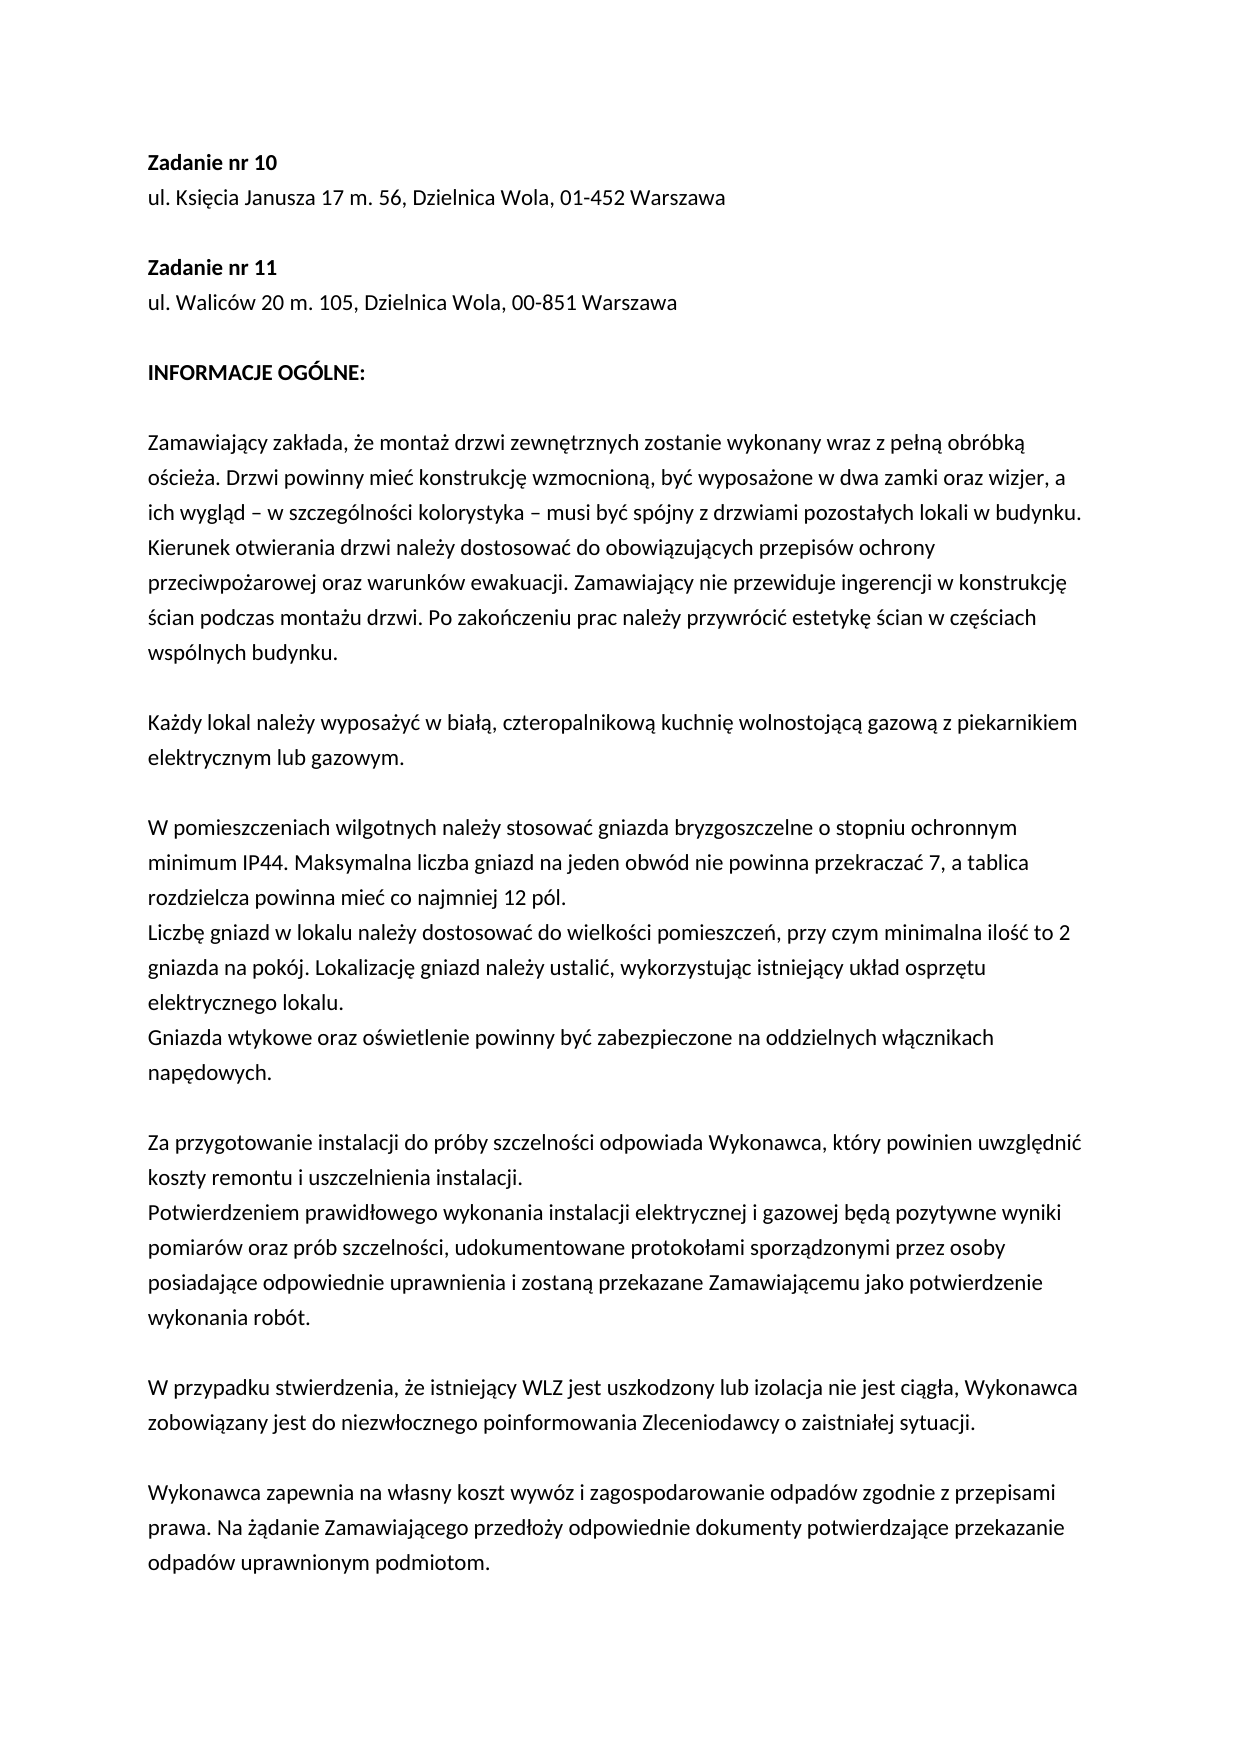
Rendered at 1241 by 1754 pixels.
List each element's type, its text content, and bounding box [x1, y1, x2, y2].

text Potwierdzeniem prawidłowego wykonania instalacji elektrycznej i gazowej będą pozytywne wyniki pomiarów oraz prób szczelności, udokumentowane protokołami sporządzonymi przez osoby posiadające odpowiednie uprawnienia i zostaną przekazane Zamawiającemu jako potwierdzenie wykonania robót. [148, 1198, 1093, 1331]
text ul. Księcia Janusza 17 m. 56, Dzielnica Wola, 01-452 Warszawa [148, 183, 1093, 211]
text Wykonawca zapewnia na własny koszt wywóz i zagospodarowanie odpadów zgodnie z przepisami prawa. Na żądanie Zamawiającego przedłoży odpowiednie dokumenty potwierdzające przekazanie odpadów uprawnionym podmiotom. [148, 1478, 1093, 1576]
text Gniazda wtykowe oraz oświetlenie powinny być zabezpieczone na oddzielnych włącznikach napędowych. [148, 1023, 1093, 1086]
text ul. Waliców 20 m. 105, Dzielnica Wola, 00-851 Warszawa [148, 288, 1093, 316]
text W pomieszczeniach wilgotnych należy stosować gniazda bryzgoszczelne o stopniu ochronnym minimum IP44. Maksymalna liczba gniazd na jeden obwód nie powinna przekraczać 7, a tablica rozdzielcza powinna mieć co najmniej 12 pól. [148, 813, 1093, 911]
text Zamawiający zakłada, że montaż drzwi zewnętrznych zostanie wykonany wraz z pełną obróbką ościeża. Drzwi powinny mieć konstrukcję wzmocnioną, być wyposażone w dwa zamki oraz wizjer, a ich wygląd – w szczególności kolorystyka – musi być spójny z drzwiami pozostałych lokali w budynku. Kierunek otwierania drzwi należy dostosować do obowiązujących przepisów ochrony przeciwpożarowej oraz warunków ewakuacji. Zamawiający nie przewiduje ingerencji w konstrukcję ścian podczas montażu drzwi. Po zakończeniu prac należy przywrócić estetykę ścian w częściach wspólnych budynku. [148, 428, 1093, 666]
text Liczbę gniazd w lokalu należy dostosować do wielkości pomieszczeń, przy czym minimalna ilość to 2 gniazda na pokój. Lokalizację gniazd należy ustalić, wykorzystując istniejący układ osprzętu elektrycznego lokalu. [148, 918, 1093, 1016]
text W przypadku stwierdzenia, że istniejący WLZ jest uszkodzony lub izolacja nie jest ciągła, Wykonawca zobowiązany jest do niezwłocznego poinformowania Zleceniodawcy o zaistniałej sytuacji. [148, 1373, 1093, 1436]
text Zadanie nr 11 [148, 253, 1093, 281]
text Każdy lokal należy wyposażyć w białą, czteropalnikową kuchnię wolnostojącą gazową z piekarnikiem elektrycznym lub gazowym. [148, 708, 1093, 771]
text Za przygotowanie instalacji do próby szczelności odpowiada Wykonawca, który powinien uwzględnić koszty remontu i uszczelnienia instalacji. [148, 1128, 1093, 1191]
text Zadanie nr 10 [148, 148, 1093, 176]
text INFORMACJE OGÓLNE: [148, 358, 1093, 386]
